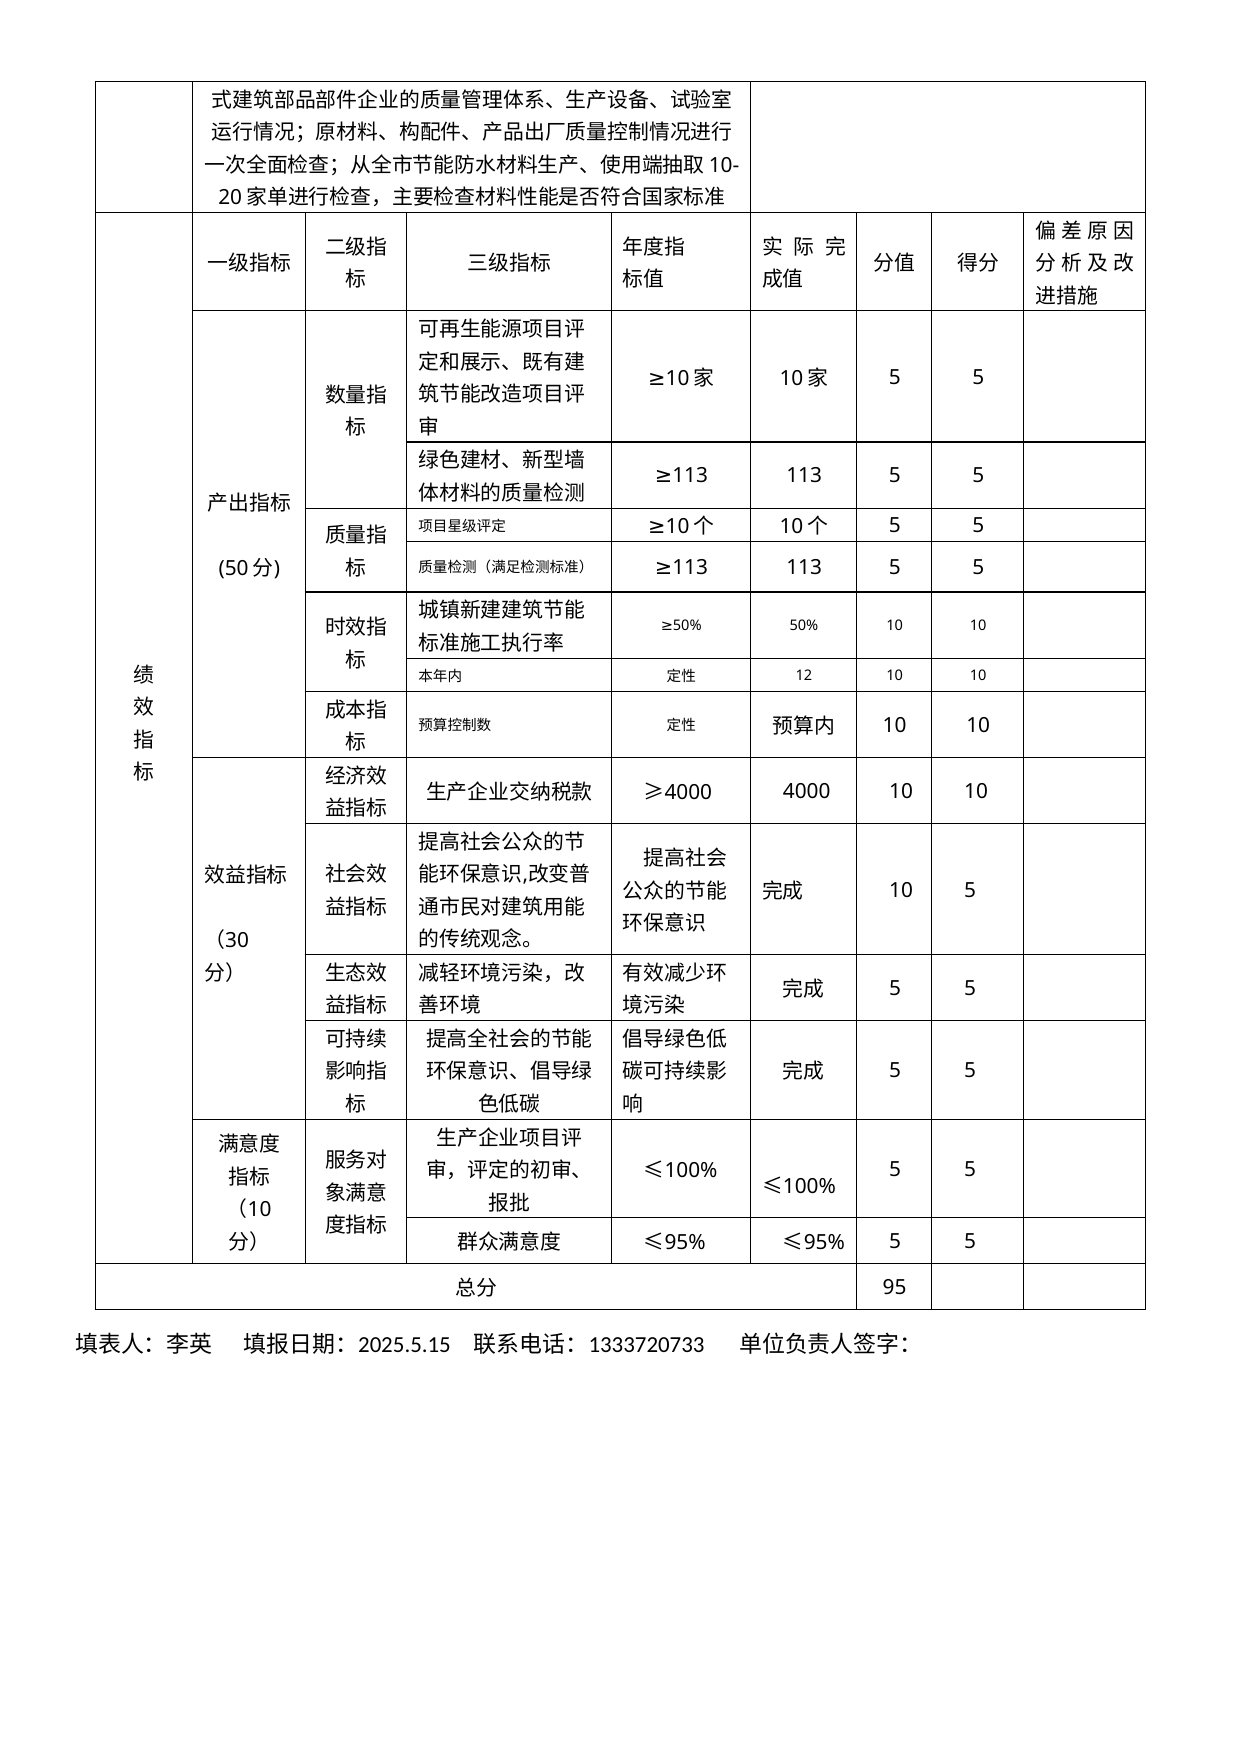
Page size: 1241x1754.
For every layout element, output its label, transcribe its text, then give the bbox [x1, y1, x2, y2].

table_cell 5 [932, 1021, 1023, 1119]
table_cell 10 [857, 659, 931, 691]
table_cell [1024, 824, 1145, 954]
table_cell [1024, 659, 1145, 691]
table_cell 10 [932, 758, 1023, 823]
table_cell [1024, 955, 1145, 1020]
table_cell 完成 [751, 955, 856, 1020]
table_cell 5 [932, 509, 1023, 541]
table_cell ≥113 [612, 542, 750, 591]
table_cell 偏差原因分析及改进措施 [1024, 213, 1145, 310]
table_cell 5 [932, 443, 1023, 507]
table_cell 成本指标 [306, 692, 406, 757]
table_cell 提高社会公众的节能环保意识 [612, 824, 750, 954]
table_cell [193, 82, 750, 212]
table_cell 减轻环境污染，改善环境 [407, 955, 611, 1020]
table_cell 10 [932, 692, 1023, 757]
table_cell 数量指标 [306, 311, 406, 507]
table_cell 完成 [751, 1021, 856, 1119]
table_cell [1024, 542, 1145, 591]
table_cell 生产企业交纳税款 [407, 758, 611, 823]
table_cell 效益指标 （30分） [193, 758, 305, 1119]
table_cell 提高全社会的节能环保意识、倡导绿色低碳 [407, 1021, 611, 1119]
table_cell 5 [857, 542, 931, 591]
table_cell 113 [751, 542, 856, 591]
table_cell 倡导绿色低碳可持续影响 [612, 1021, 750, 1119]
table_cell 10 [857, 758, 931, 823]
table_cell [1024, 1021, 1145, 1119]
table_cell ≤100% [751, 1120, 856, 1217]
table_cell 城镇新建建筑节能标准施工执行率 [407, 593, 611, 657]
table_cell [1024, 443, 1145, 507]
table_cell ≤95% [612, 1218, 750, 1263]
table_cell 绩 效 指 标 [96, 213, 192, 1263]
table_cell ≥4000 [612, 758, 750, 823]
table_cell [1024, 593, 1145, 657]
table_cell ≤100% [612, 1120, 750, 1217]
table_cell 5 [932, 955, 1023, 1020]
table_cell 50% [751, 593, 856, 657]
table_cell 5 [857, 1218, 931, 1263]
table_cell 时效指标 [306, 593, 406, 691]
table_cell 一级指标 [193, 213, 305, 310]
table_cell 预算控制数 [407, 692, 611, 757]
table_cell 10 [857, 593, 931, 657]
table_cell 项目星级评定 [407, 509, 611, 541]
table_cell 10 [857, 692, 931, 757]
table_cell 5 [857, 509, 931, 541]
table_cell ≥10个 [612, 509, 750, 541]
table_cell ≥10家 [612, 311, 750, 441]
table_cell 113 [751, 443, 856, 507]
table_cell 提高社会公众的节能环保意识,改变普通市民对建筑用能的传统观念。 [407, 824, 611, 954]
table_cell 4000 [751, 758, 856, 823]
table_cell 5 [932, 1120, 1023, 1217]
table_cell 分值 [857, 213, 931, 310]
table_cell [1024, 1264, 1145, 1309]
table_cell 定性 [612, 659, 750, 691]
table_cell 社会效 益指标 [306, 824, 406, 954]
table_cell 绿色建材、新型墙体材料的质量检测 [407, 443, 611, 507]
table_cell 5 [857, 311, 931, 441]
table_cell 经济效 益指标 [306, 758, 406, 823]
table_cell ≥113 [612, 443, 750, 507]
table_cell 10 [932, 593, 1023, 657]
table_cell 质量指标 [306, 509, 406, 591]
table_cell ≤95% [751, 1218, 856, 1263]
table_cell 5 [857, 1120, 931, 1217]
table_cell 5 [932, 542, 1023, 591]
table_cell 完成 [751, 824, 856, 954]
table_cell [1024, 1218, 1145, 1263]
table_cell 5 [857, 955, 931, 1020]
table_cell ≥50% [612, 593, 750, 657]
table_cell 10个 [751, 509, 856, 541]
table_cell 二级指标 [306, 213, 406, 310]
table_cell 年度指 标值 [612, 213, 750, 310]
table_cell [1024, 509, 1145, 541]
table_cell 满意度 指标 （10分） [193, 1120, 305, 1263]
table_cell [1024, 692, 1145, 757]
table_cell 服务对象满意度指标 [306, 1120, 406, 1263]
table_cell 12 [751, 659, 856, 691]
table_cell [751, 82, 1145, 212]
table_cell 三级指标 [407, 213, 611, 310]
table_cell 生态效 益指标 [306, 955, 406, 1020]
table_cell 本年内 [407, 659, 611, 691]
table_cell [1024, 311, 1145, 441]
table_cell 5 [932, 1218, 1023, 1263]
table_cell 5 [932, 311, 1023, 441]
table_cell 总分 [96, 1264, 856, 1309]
table_cell 产出指标 (50分) [193, 311, 305, 757]
table_cell [1024, 1120, 1145, 1217]
table_cell 生产企业项目评审，评定的初审、报批 [407, 1120, 611, 1217]
table_cell [932, 1264, 1023, 1309]
table_cell 群众满意度 [407, 1218, 611, 1263]
table_cell 实际完 成值 [751, 213, 856, 310]
table_cell 可再生能源项目评定和展示、既有建筑节能改造项目评审 [407, 311, 611, 441]
table_cell [1024, 758, 1145, 823]
table_cell 有效减少环境污染 [612, 955, 750, 1020]
table_cell 可持续影响指标 [306, 1021, 406, 1119]
table_cell 5 [857, 443, 931, 507]
table_cell 定性 [612, 692, 750, 757]
table_cell 10 [857, 824, 931, 954]
table_cell 10 [932, 659, 1023, 691]
table_cell 5 [857, 1021, 931, 1119]
table_cell 预算内 [751, 692, 856, 757]
table_cell 95 [857, 1264, 931, 1309]
table_cell 得分 [932, 213, 1023, 310]
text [75, 1310, 1165, 1375]
table_cell 10家 [751, 311, 856, 441]
table_cell 质量检测（满足检测标准） [407, 542, 611, 591]
table_cell 5 [932, 824, 1023, 954]
